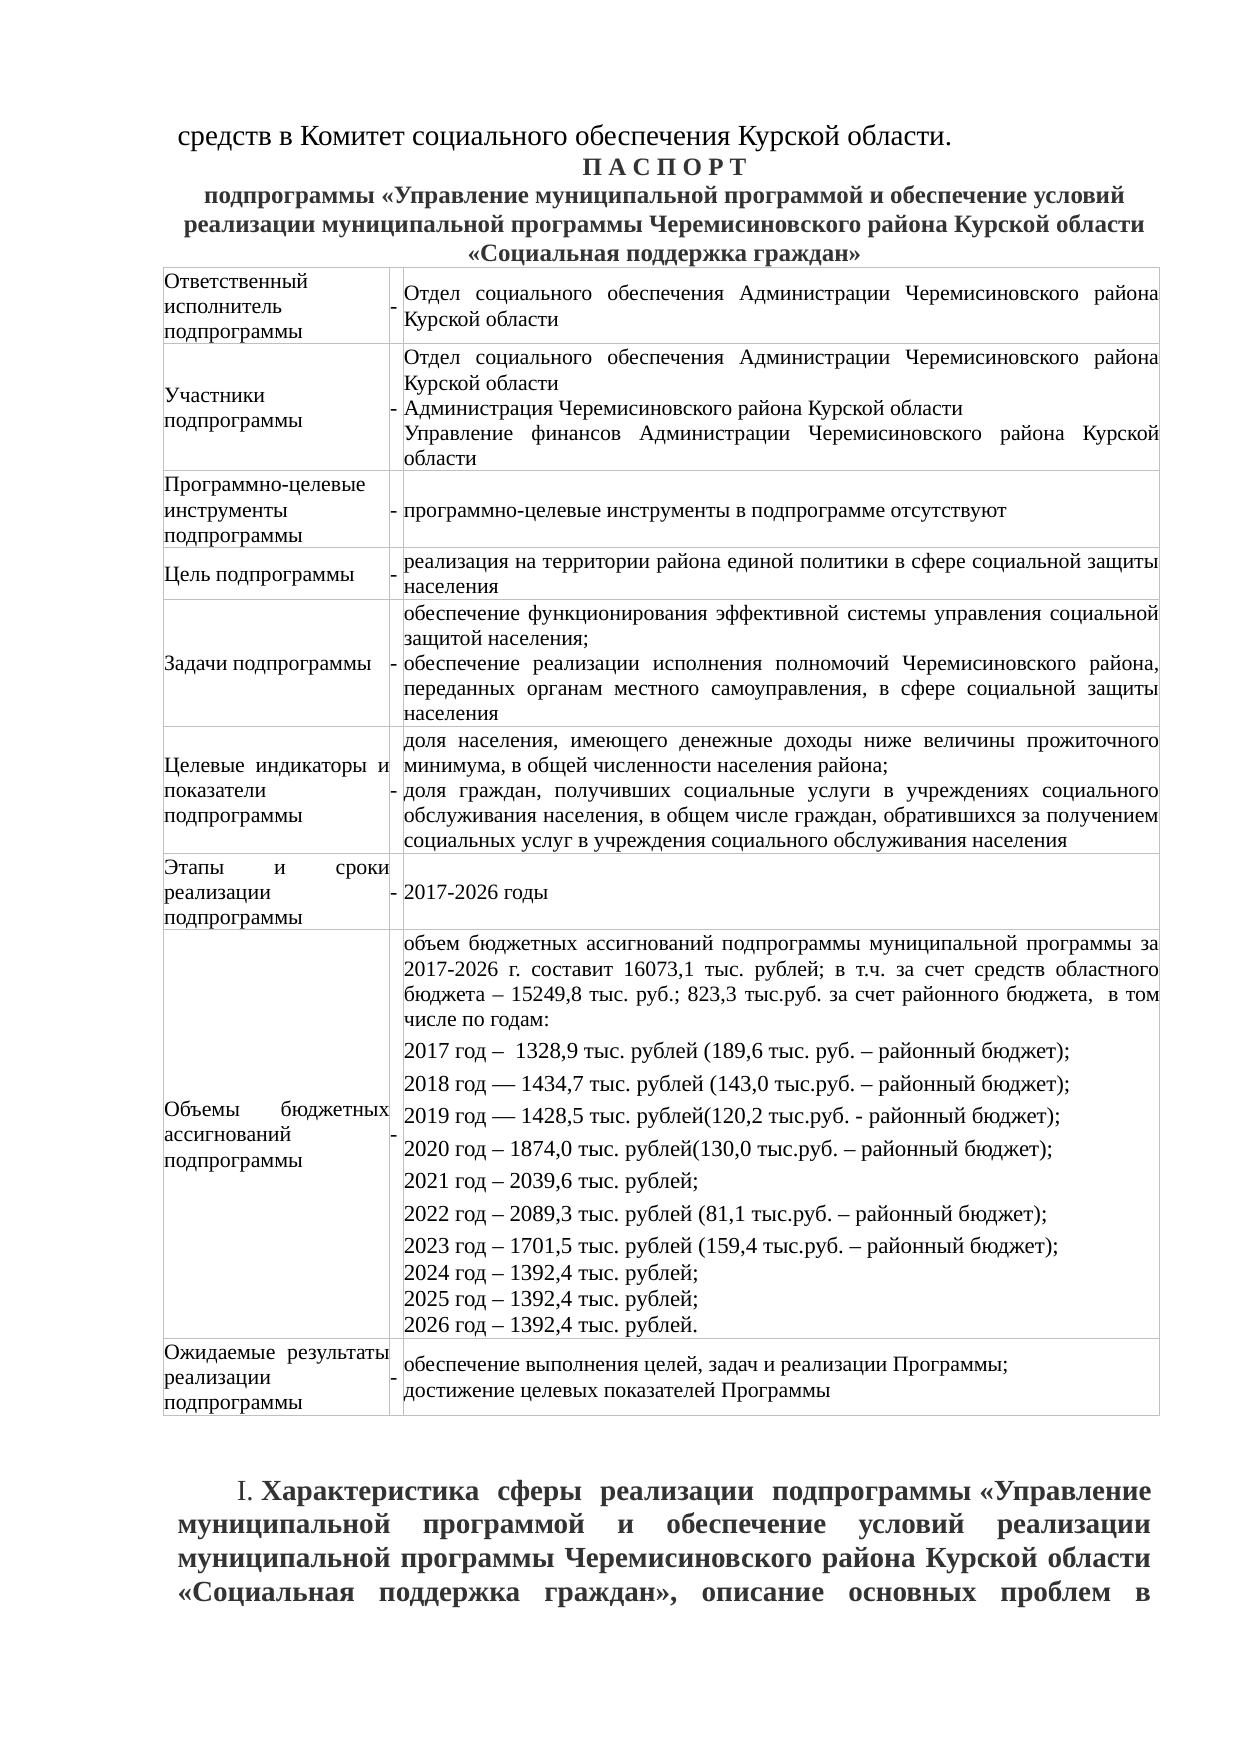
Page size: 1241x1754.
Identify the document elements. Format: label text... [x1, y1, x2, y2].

table_cell - [390, 471, 403, 547]
table_cell - [390, 548, 403, 598]
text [177, 1473, 1152, 1607]
text подпрограммы «Управление муниципальной программой и обеспечение условий реализации муниципальной программы Черемисиновского района Курской области «Социальная поддержка граждан» [177, 180, 1152, 267]
table_cell Отдел социального обеспечения Администрации Черемисиновского района Курской области Администрация Черемисиновского района Курской области Управление финансов Администрации Черемисиновского района Курской области [404, 344, 1159, 470]
table_cell Цель подпрограммы [164, 548, 389, 598]
table_cell - [390, 600, 403, 726]
table_cell объем бюджетных ассигнований подпрограммы муниципальной программы за 2017-2026 г. составит 16073,1 тыс. рублей; в т.ч. за счет средств областного бюджета – 15249,8 тыс. руб.; 823,3 тыс.руб. за счет районного бюджета, в том числе по годам: 2017 год – 1328,9 тыс. рублей (189,6 тыс. руб. – районный бюджет); 2018 год — 1434,7 тыс. рублей (143,0 тыс.руб. – районный бюджет); 2019 год — 1428,5 тыс. рублей(120,2 тыс.руб. - районный бюджет); 2020 год – 1874,0 тыс. рублей(130,0 тыс.руб. – районный бюджет); 2021 год – 2039,6 тыс. рублей; 2022 год – 2089,3 тыс. рублей (81,1 тыс.руб. – районный бюджет); 2023 год – 1701,5 тыс. рублей (159,4 тыс.руб. – районный бюджет); 2024 год – 1392,4 тыс. рублей; 2025 год – 1392,4 тыс. рублей; 2026 год – 1392,4 тыс. рублей. [404, 930, 1159, 1031]
table_cell - [390, 344, 403, 470]
table_cell 2017-2026 годы [404, 854, 1159, 929]
table_cell - [390, 854, 403, 929]
text П А С П О Р Т [177, 152, 1152, 180]
table_cell обеспечение выполнения целей, задач и реализации Программы; достижение целевых показателей Программы [404, 1339, 1159, 1414]
table_header Отдел социального обеспечения Администрации Черемисиновского района Курской области [404, 268, 1159, 343]
table_cell доля населения, имеющего денежные доходы ниже величины прожиточного минимума, в общей численности населения района; доля граждан, получивших социальные услуги в учреждениях социального обслуживания населения, в общем числе граждан, обратившихся за получением социальных услуг в учреждения социального обслуживания населения [404, 727, 1159, 853]
table_cell Ожидаемые результаты реализации подпрограммы [164, 1339, 389, 1414]
table_cell программно-целевые инструменты в подпрограмме отсутствуют [404, 471, 1159, 547]
table_header Ответственный исполнитель подпрограммы [164, 268, 389, 343]
table_cell обеспечение функционирования эффективной системы управления социальной защитой населения; обеспечение реализации исполнения полномочий Черемисиновского района, переданных органам местного самоуправления, в сфере социальной защиты населения [404, 600, 1159, 726]
table_cell Участники подпрограммы [164, 344, 389, 470]
table_cell - [390, 1339, 403, 1414]
table_cell объем бюджетных ассигнований подпрограммы муниципальной программы за 2017-2026 г. составит 16073,1 тыс. рублей; в т.ч. за счет средств областного бюджета – 15249,8 тыс. руб.; 823,3 тыс.руб. за счет районного бюджета, в том числе по годам: 2017 год – 1328,9 тыс. рублей (189,6 тыс. руб. – районный бюджет); 2018 год — 1434,7 тыс. рублей (143,0 тыс.руб. – районный бюджет); 2019 год — 1428,5 тыс. рублей(120,2 тыс.руб. - районный бюджет); 2020 год – 1874,0 тыс. рублей(130,0 тыс.руб. – районный бюджет); 2021 год – 2039,6 тыс. рублей; 2022 год – 2089,3 тыс. рублей (81,1 тыс.руб. – районный бюджет); 2023 год – 1701,5 тыс. рублей (159,4 тыс.руб. – районный бюджет); 2024 год – 1392,4 тыс. рублей; 2025 год – 1392,4 тыс. рублей; 2026 год – 1392,4 тыс. рублей. [404, 1259, 1159, 1338]
table_header - [390, 268, 403, 343]
table_cell Целевые индикаторы и показатели подпрограммы [164, 727, 389, 853]
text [177, 118, 1152, 152]
table_cell Объемы бюджетных ассигнований подпрограммы [164, 930, 389, 1338]
table_cell Программно-целевые инструменты подпрограммы [164, 471, 389, 547]
table_cell Этапы и сроки реализации подпрограммы [164, 854, 389, 929]
table_cell - [390, 727, 403, 853]
table_cell Задачи подпрограммы [164, 600, 389, 726]
table_cell - [390, 930, 403, 1338]
table_cell реализация на территории района единой политики в сфере социальной защиты населения [404, 548, 1159, 598]
